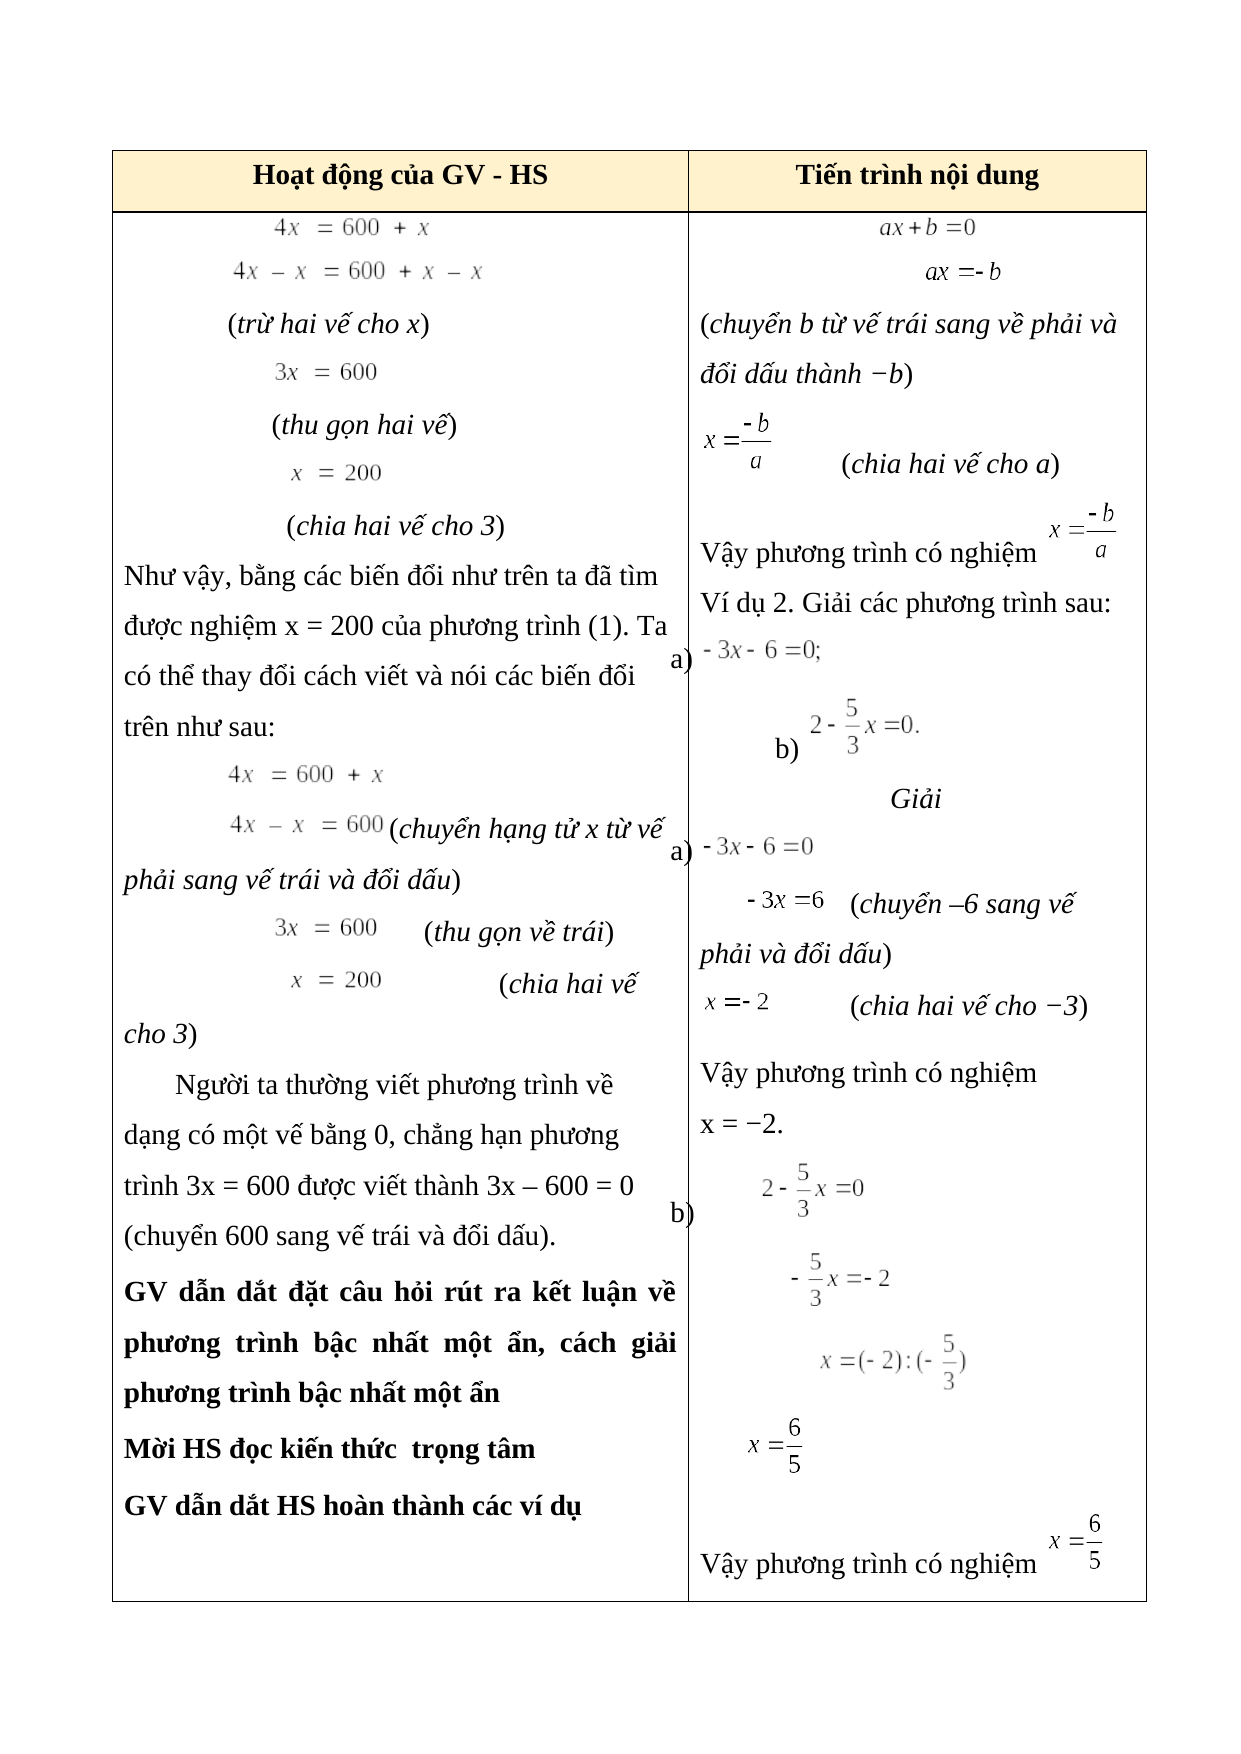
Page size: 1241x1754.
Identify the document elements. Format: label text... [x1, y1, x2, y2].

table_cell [113, 213, 688, 1601]
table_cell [689, 213, 1146, 1601]
table_header Hoạt động của GV - HS [113, 151, 688, 211]
table_header Tiến trình nội dung [689, 151, 1146, 211]
